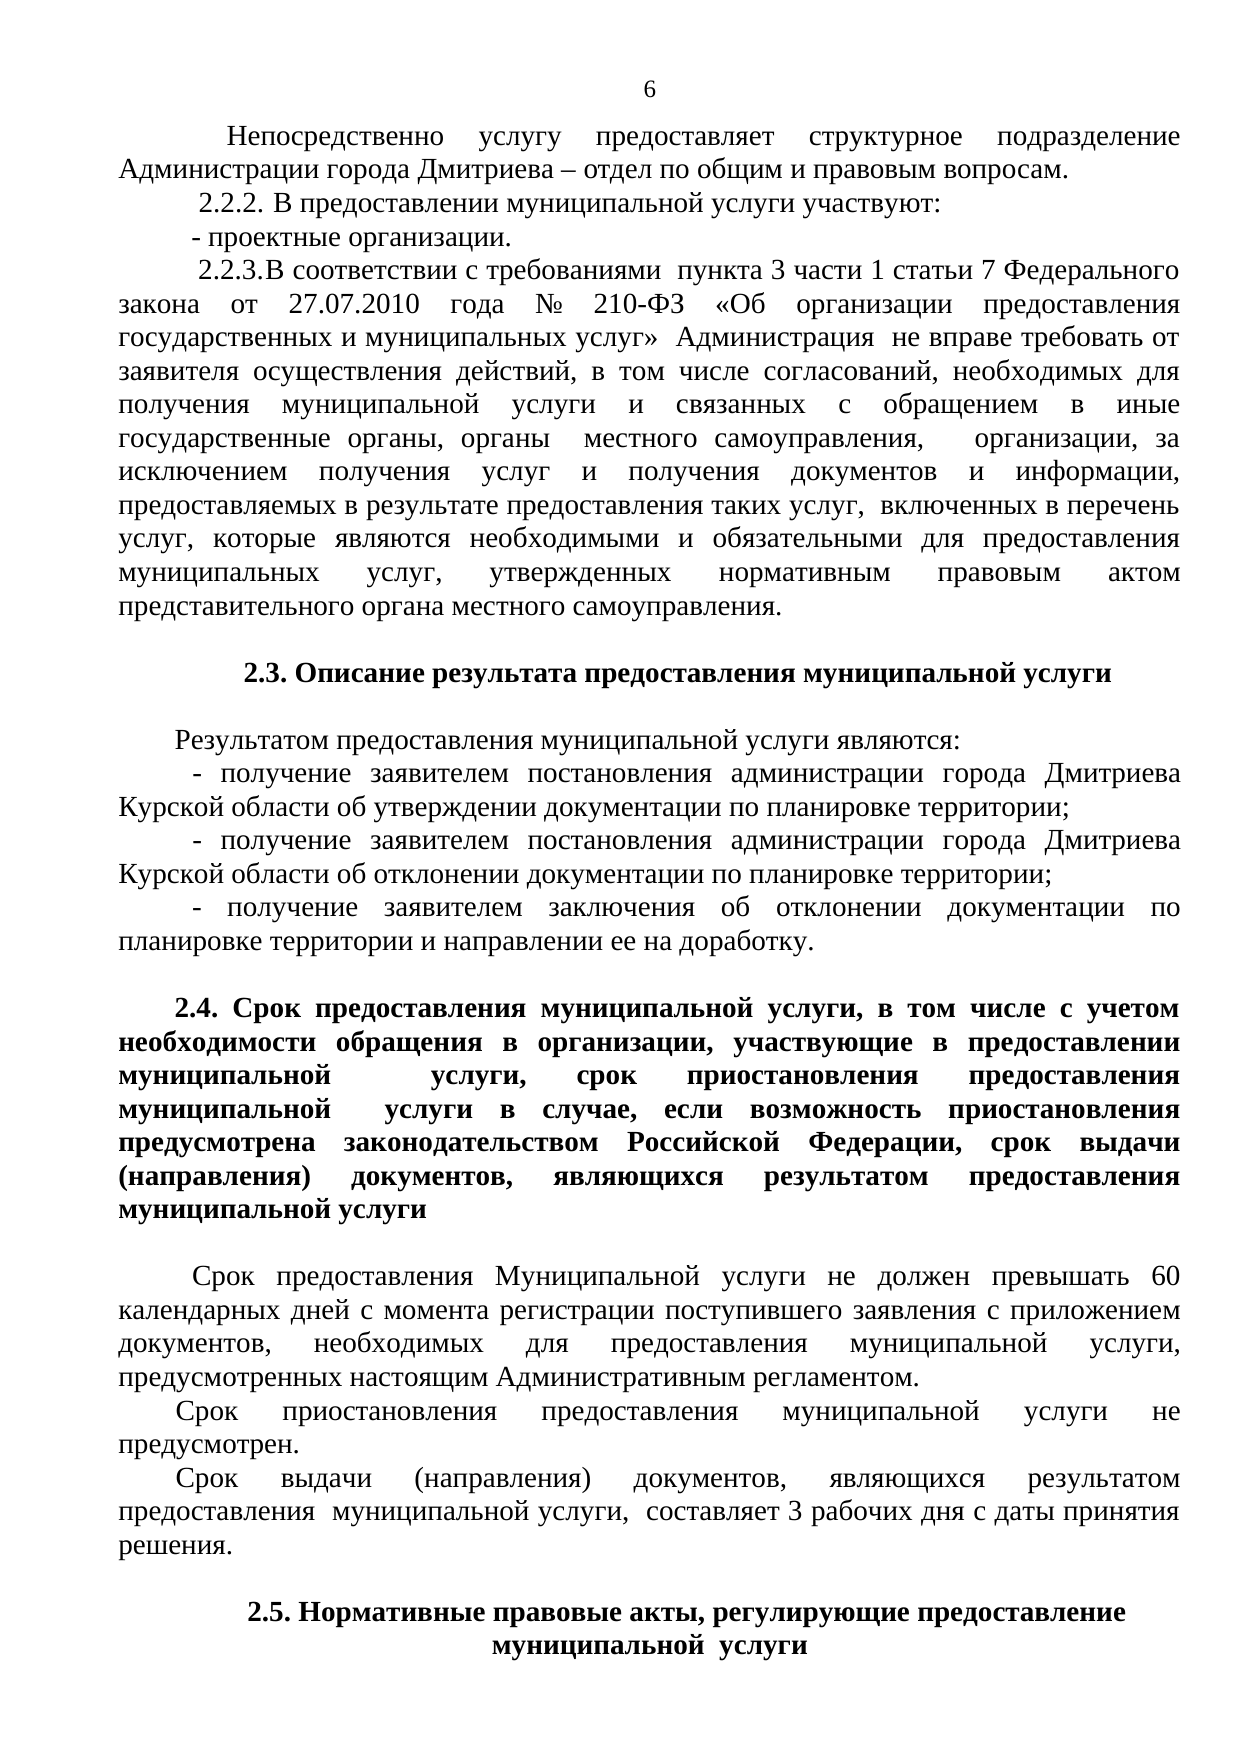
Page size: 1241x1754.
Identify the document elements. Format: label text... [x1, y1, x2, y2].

text 2.4. Срок предоставления муниципальной услуги, в том числе с учетом необходимости обращения в организации, участвующие в предоставлении муниципальной услуги, срок приостановления предоставления муниципальной услуги в случае, если возможность приостановления предусмотрена законодательством Российской Федерации, срок выдачи (направления) документов, являющихся результатом предоставления муниципальной услуги [118, 990, 1181, 1225]
list - получение заявителем постановления администрации города Дмитриева Курской области об отклонении документации по планировке территории; [118, 822, 1182, 889]
text - получение заявителем заключения об отклонении документации по планировке территории и направлении ее на доработку. [118, 889, 1182, 957]
text Срок выдачи (направления) документов, являющихся результатом предоставления муниципальной услуги, составляет 3 рабочих дня с даты принятия решения. [118, 1460, 1181, 1560]
text Результатом предоставления муниципальной услуги являются: [118, 722, 1181, 755]
text Срок приостановления предоставления муниципальной услуги не предусмотрен. [118, 1393, 1181, 1460]
text Срок предоставления Муниципальной услуги не должен превышать 60 календарных дней с момента регистрации поступившего заявления с приложением документов, необходимых для предоставления муниципальной услуги, предусмотренных настоящим Административным регламентом. [118, 1258, 1182, 1393]
text - проектные организации. [118, 219, 1181, 252]
text 2.2.2. В предоставлении муниципальной услуги участвуют: [118, 185, 1181, 219]
text муниципальной услуги [118, 1627, 1181, 1661]
text 2.5. Нормативные правовые акты, регулирующие предоставление [118, 1594, 1181, 1627]
list - получение заявителем постановления администрации города Дмитриева Курской области об утверждении документации по планировке территории; [118, 755, 1182, 822]
text Непосредственно услугу предоставляет структурное подразделение Администрации города Дмитриева – отдел по общим и правовым вопросам. [118, 118, 1181, 185]
text 2.2.3.В соответствии с требованиями пункта 3 части 1 статьи 7 Федерального закона от 27.07.2010 года № 210-ФЗ «Об организации предоставления государственных и муниципальных услуг» Администрация не вправе требовать от заявителя осуществления действий, в том числе согласований, необходимых для получения муниципальной услуги и связанных с обращением в иные государственные органы, органы местного самоуправления, организации, за исключением получения услуг и получения документов и информации, предоставляемых в результате предоставления таких услуг, включенных в перечень услуг, которые являются необходимыми и обязательными для предоставления муниципальных услуг, утвержденных нормативным правовым актом представительного органа местного самоуправления. [118, 252, 1181, 621]
text 2.3. Описание результата предоставления муниципальной услуги [118, 655, 1181, 688]
